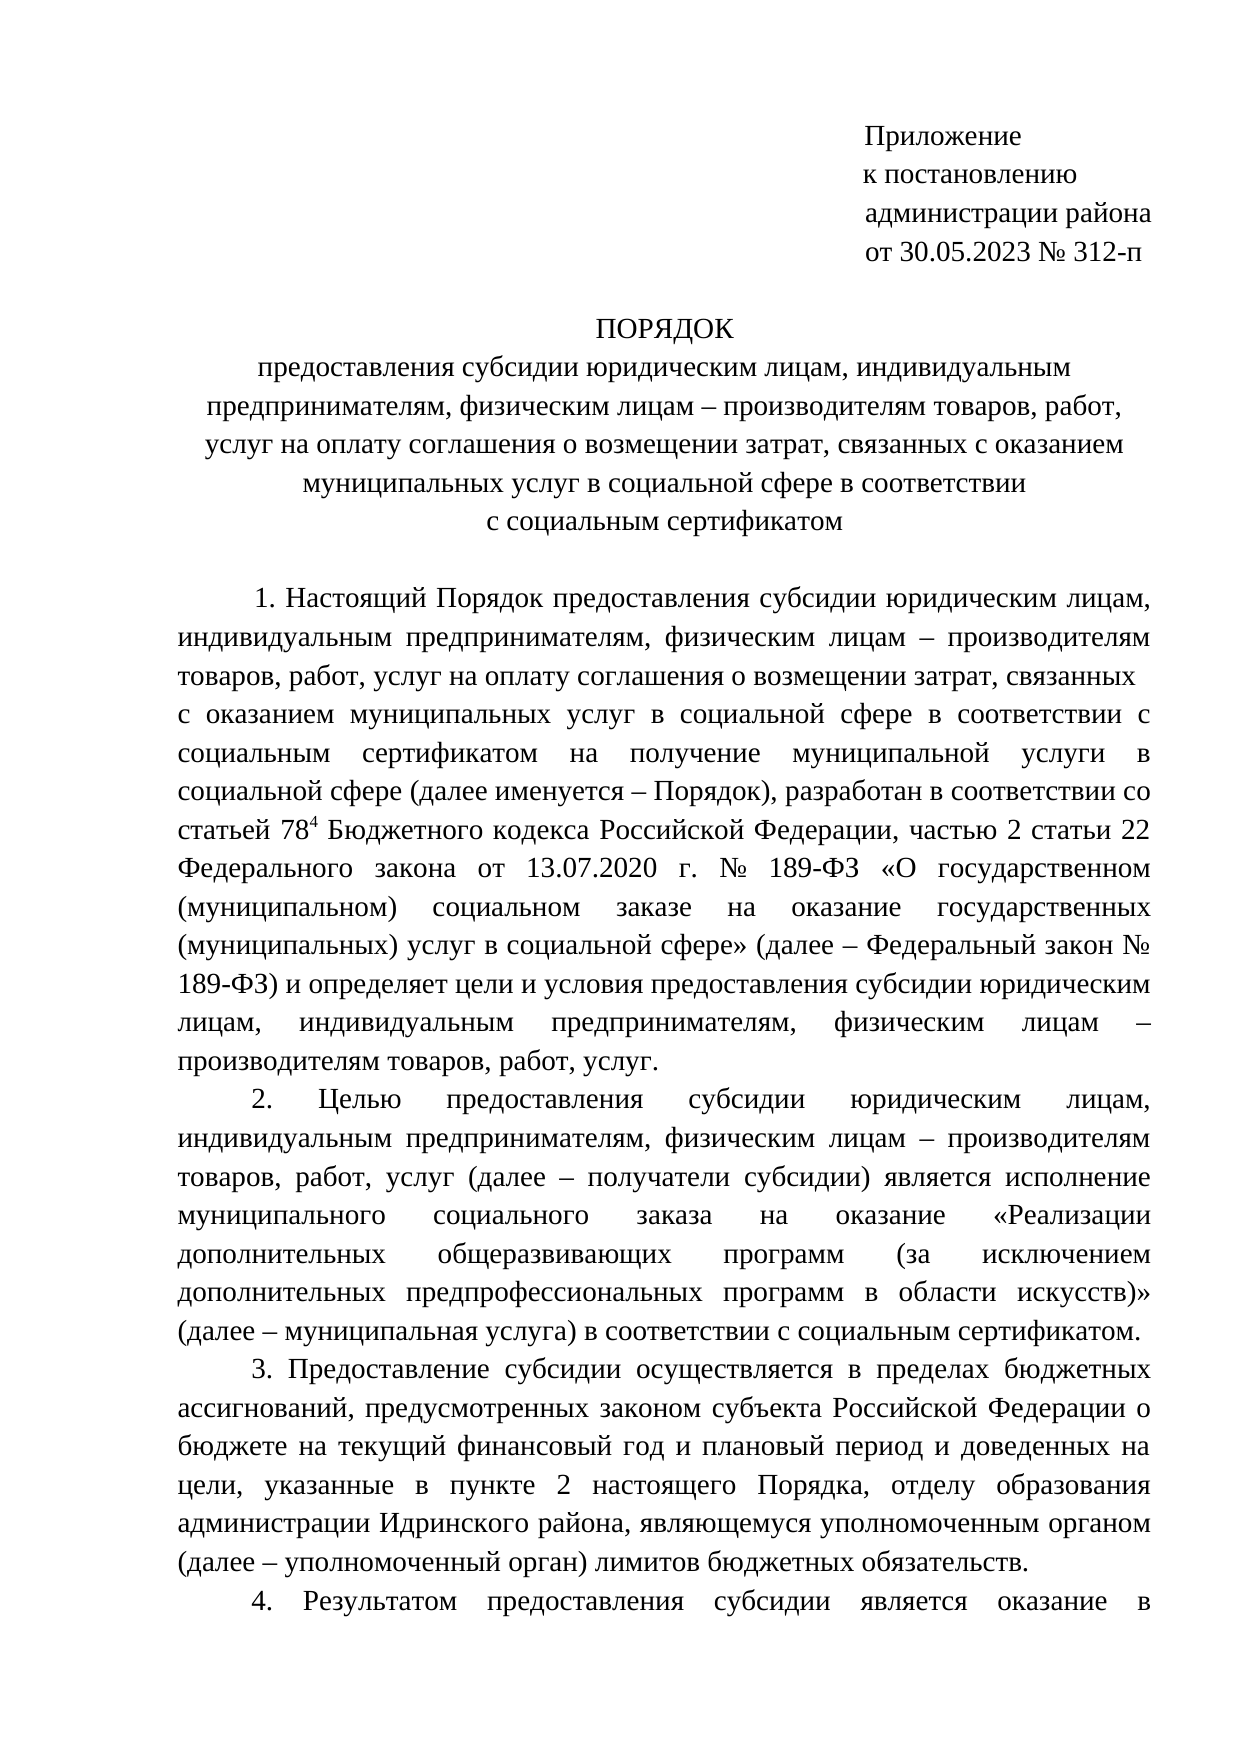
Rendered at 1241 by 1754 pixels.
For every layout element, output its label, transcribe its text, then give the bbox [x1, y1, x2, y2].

text предоставления субсидии юридическим лицам, индивидуальным предпринимателям, физическим лицам – производителям товаров, работ, услуг на оплату соглашения о возмещении затрат, связанных с оказанием муниципальных услуг в социальной сфере в соответствии [177, 349, 1152, 498]
text от 30.05.2023 № 312-п [177, 234, 1152, 267]
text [177, 1583, 1152, 1616]
text 2. Целью предоставления субсидии юридическим лицам, индивидуальным предпринимателям, физическим лицам – производителям товаров, работ, услуг (далее – получатели субсидии) является исполнение муниципального социального заказа на оказание «Реализации дополнительных общеразвивающих программ (за исключением дополнительных предпрофессиональных программ в области искусств)» (далее – муниципальная услуга) в соответствии с социальным сертификатом. [177, 1082, 1152, 1346]
text администрации района [177, 195, 1152, 229]
text Приложение [177, 118, 1152, 152]
text ПОРЯДОК [177, 311, 1152, 344]
text с социальным сертификатом [177, 503, 1152, 537]
text с оказанием муниципальных услуг в социальной сфере в соответствии с социальным сертификатом на получение муниципальной услуги в социальной сфере (далее именуется – Порядок), разработан в соответствии со статьей 784 Бюджетного кодекса Российской Федерации, частью 2 статьи 22 Федерального закона от 13.07.2020 г. № 189-ФЗ «О государственном (муниципальном) социальном заказе на оказание государственных (муниципальных) услуг в социальной сфере» (далее – Федеральный закон № 189-ФЗ) и определяет цели и условия предоставления субсидии юридическим лицам, индивидуальным предпринимателям, физическим лицам – производителям товаров, работ, услуг. [177, 696, 1152, 1077]
text 1. Настоящий Порядок предоставления субсидии юридическим лицам, индивидуальным предпринимателям, физическим лицам – производителям товаров, работ, услуг на оплату соглашения о возмещении затрат, связанных [177, 581, 1152, 691]
text к постановлению [177, 157, 1152, 190]
text 3. Предоставление субсидии осуществляется в пределах бюджетных ассигнований, предусмотренных законом субъекта Российской Федерации о бюджете на текущий финансовый год и плановый период и доведенных на цели, указанные в пункте 2 настоящего Порядка, отделу образования администрации Идринского района, являющемуся уполномоченным органом (далее – уполномоченный орган) лимитов бюджетных обязательств. [177, 1351, 1152, 1578]
